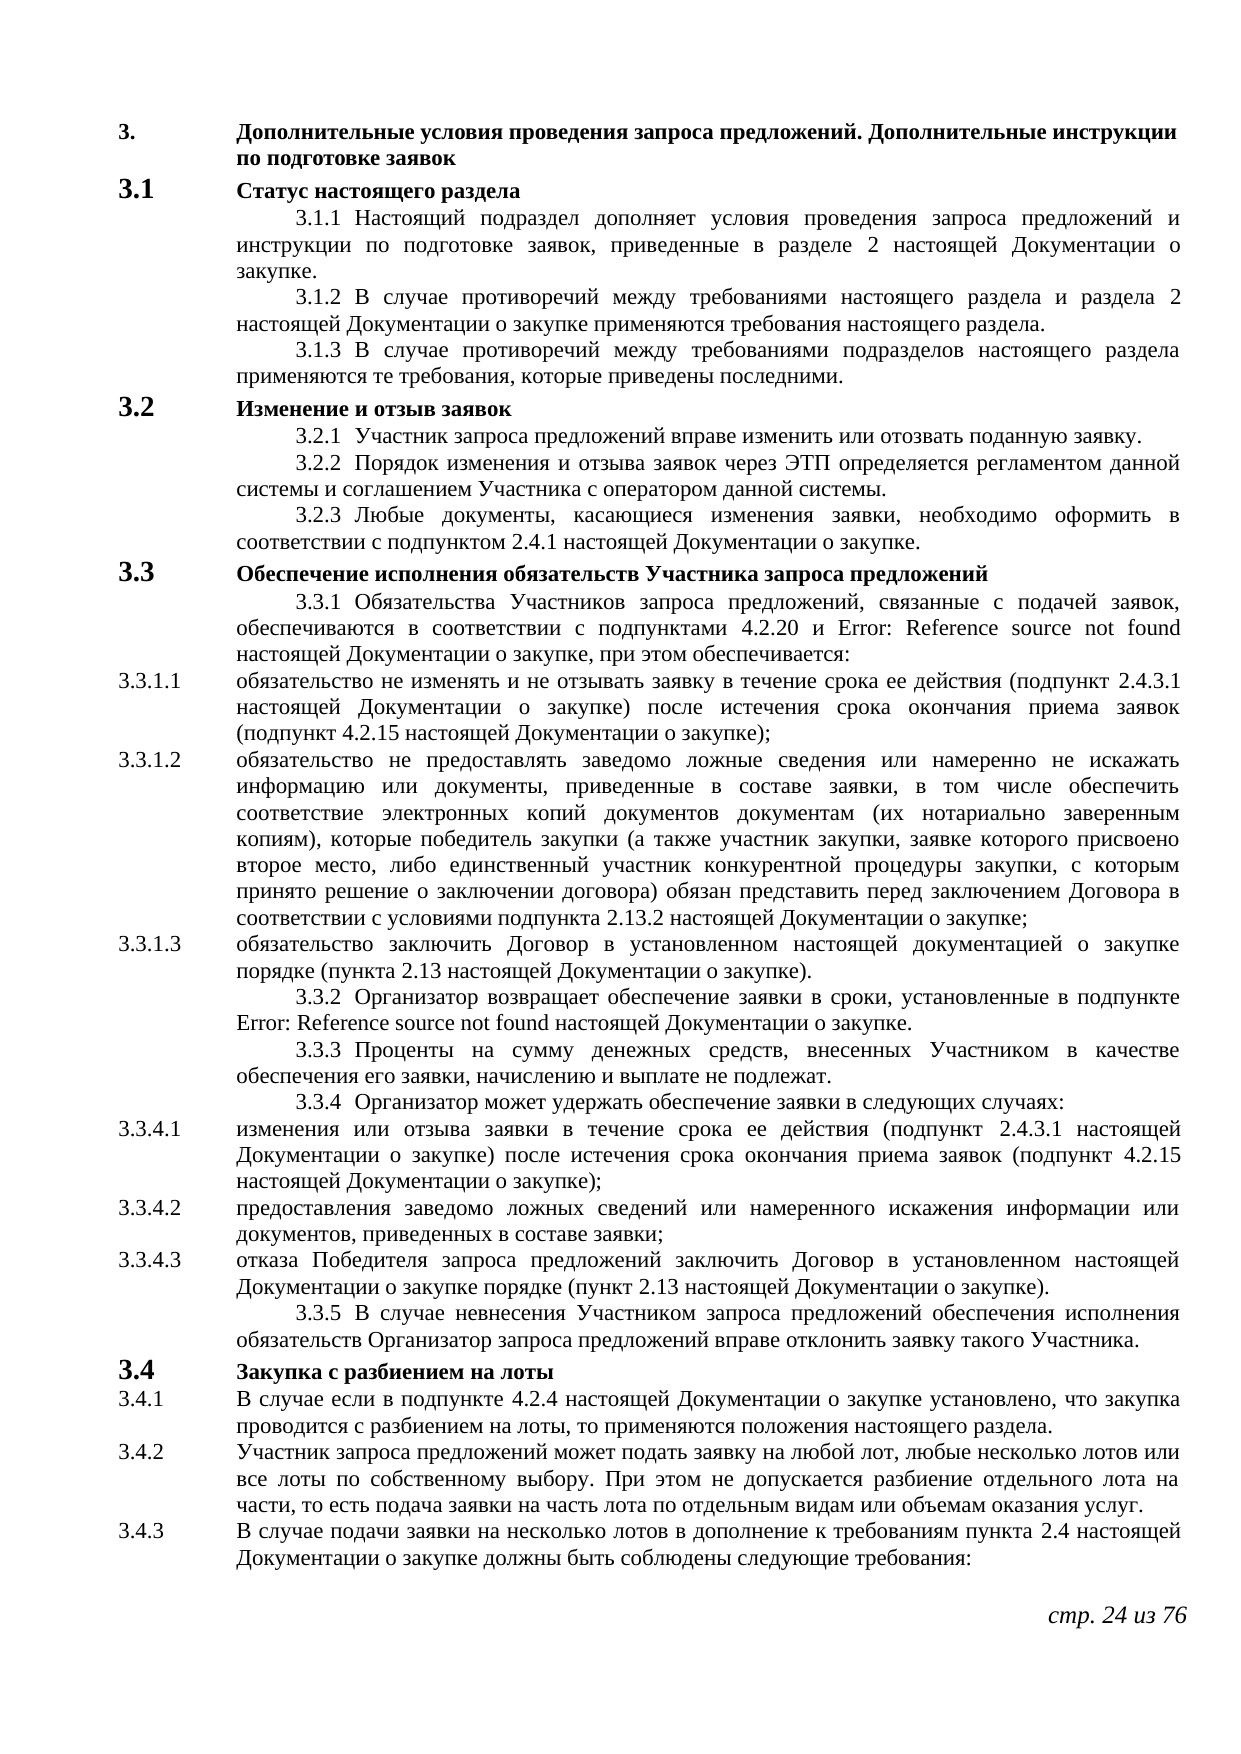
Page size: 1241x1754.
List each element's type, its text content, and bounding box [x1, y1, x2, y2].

list Участник запроса предложений может подать заявку на любой лот, любые несколько лотов или все лоты по собственному выбору. При этом не допускается разбиение отдельного лота на части, то есть подача заявки на часть лота по отдельным видам или объемам оказания услуг. [118, 1438, 1181, 1517]
list В случае подачи заявки на несколько лотов в дополнение к требованиям пункта 2.4 настоящей Документации о закупке должны быть соблюдены следующие требования: [118, 1517, 1181, 1570]
text Настоящий подраздел дополняет условия проведения запроса предложений и инструкции по подготовке заявок, приведенные в разделе 2 настоящей Документации о закупке. [236, 204, 1181, 283]
text В случае противоречий между требованиями настоящего раздела и раздела 2 настоящей Документации о закупке применяются требования настоящего раздела. [236, 283, 1181, 336]
text предоставления заведомо ложных сведений или намеренного искажения информации или документов, приведенных в составе заявки; [118, 1194, 1181, 1247]
text изменения или отзыва заявки в течение срока ее действия (подпункт 2.4.3.1 настоящей Документации о закупке) после истечения срока окончания приема заявок (подпункт 4.2.15 настоящей Документации о закупке); [118, 1115, 1181, 1194]
subtitle Изменение и отзыв заявок [118, 389, 1181, 422]
text Любые документы, касающиеся изменения заявки, необходимо оформить в соответствии с подпунктом 2.4.1 настоящей Документации о закупке. [236, 501, 1181, 554]
text Проценты на сумму денежных средств, внесенных Участником в качестве обеспечения его заявки, начислению и выплате не подлежат. [236, 1036, 1181, 1088]
list В случае если в подпункте 4.2.4 настоящей Документации о закупке установлено, что закупка проводится с разбиением на лоты, то применяются положения настоящего раздела. [118, 1386, 1181, 1438]
text обязательство не изменять и не отзывать заявку в течение срока ее действия (подпункт 2.4.3.1 настоящей Документации о закупке) после истечения срока окончания приема заявок (подпункт 4.2.15 настоящей Документации о закупке); [118, 667, 1181, 746]
text В случае невнесения Участником запроса предложений обеспечения исполнения обязательств Организатор запроса предложений вправе отклонить заявку такого Участника. [236, 1299, 1181, 1352]
subtitle Обеспечение исполнения обязательств Участника запроса предложений [118, 554, 1181, 588]
text В случае противоречий между требованиями подразделов настоящего раздела применяются те требования, которые приведены последними. [236, 336, 1181, 389]
text обязательство не предоставлять заведомо ложные сведения или намеренно не искажать информацию или документы, приведенные в составе заявки, в том числе обеспечить соответствие электронных копий документов документам (их нотариально заверенным копиям), которые победитель закупки (а также участник закупки, заявке которого присвоено второе место, либо единственный участник конкурентной процедуры закупки, с которым принято решение о заключении договора) обязан представить перед заключением Договора в соответствии с условиями подпункта 2.13.2 настоящей Документации о закупке; [118, 746, 1181, 930]
subtitle Закупка с разбиением на лоты [118, 1352, 1181, 1386]
text Участник запроса предложений вправе изменить или отозвать поданную заявку. [236, 422, 1181, 449]
text отказа Победителя запроса предложений заключить Договор в установленном настоящей Документации о закупке порядке (пункт 2.13 настоящей Документации о закупке). [118, 1247, 1181, 1299]
text Организатор может удержать обеспечение заявки в следующих случаях: [236, 1088, 1181, 1115]
subtitle Дополнительные условия проведения запроса предложений. Дополнительные инструкции по подготовке заявок [118, 118, 1181, 171]
text обязательство заключить Договор в установленном настоящей документацией о закупке порядке (пункта 2.13 настоящей Документации о закупке). [118, 930, 1181, 983]
subtitle Статус настоящего раздела [118, 171, 1181, 204]
text Порядок изменения и отзыва заявок через ЭТП определяется регламентом данной системы и соглашением Участника с оператором данной системы. [236, 449, 1181, 501]
